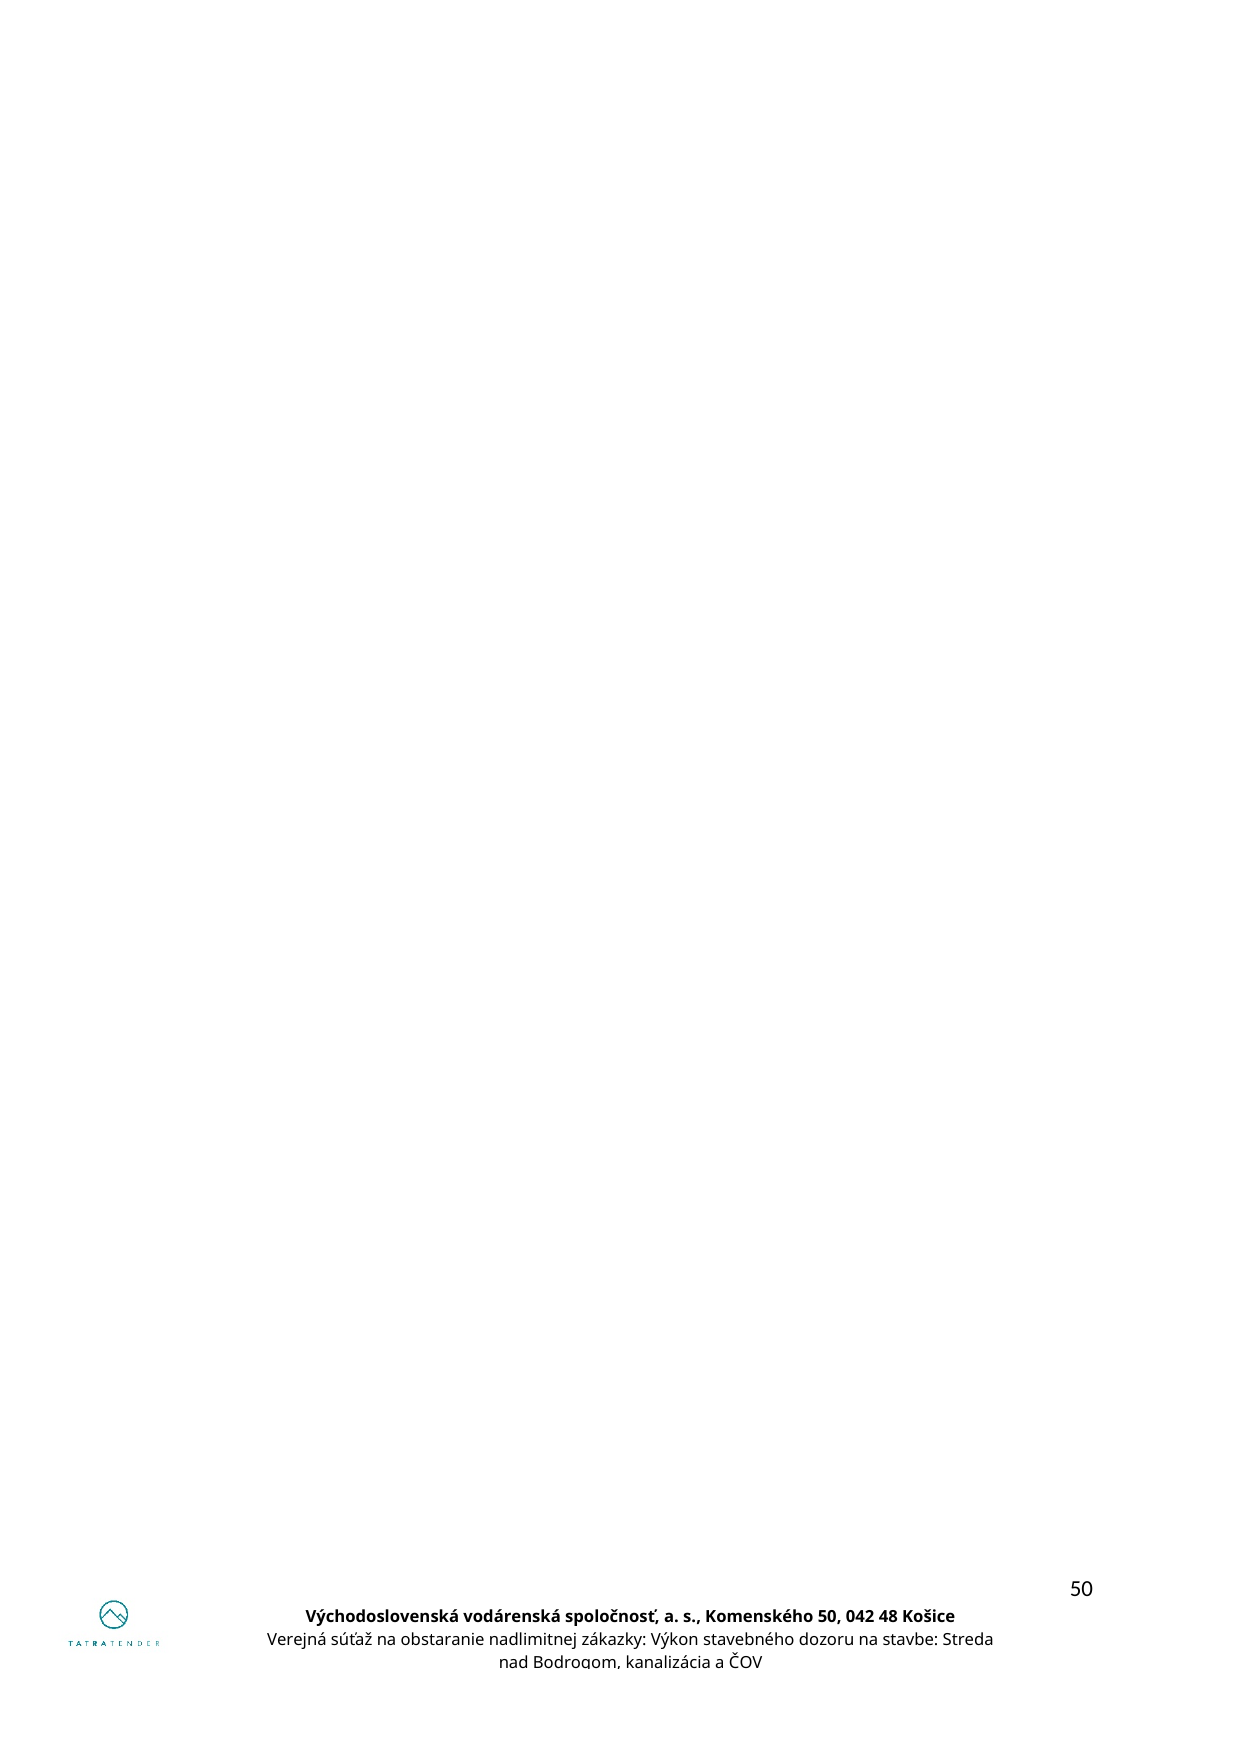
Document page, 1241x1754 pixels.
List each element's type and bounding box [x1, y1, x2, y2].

picture [47, 1576, 180, 1670]
